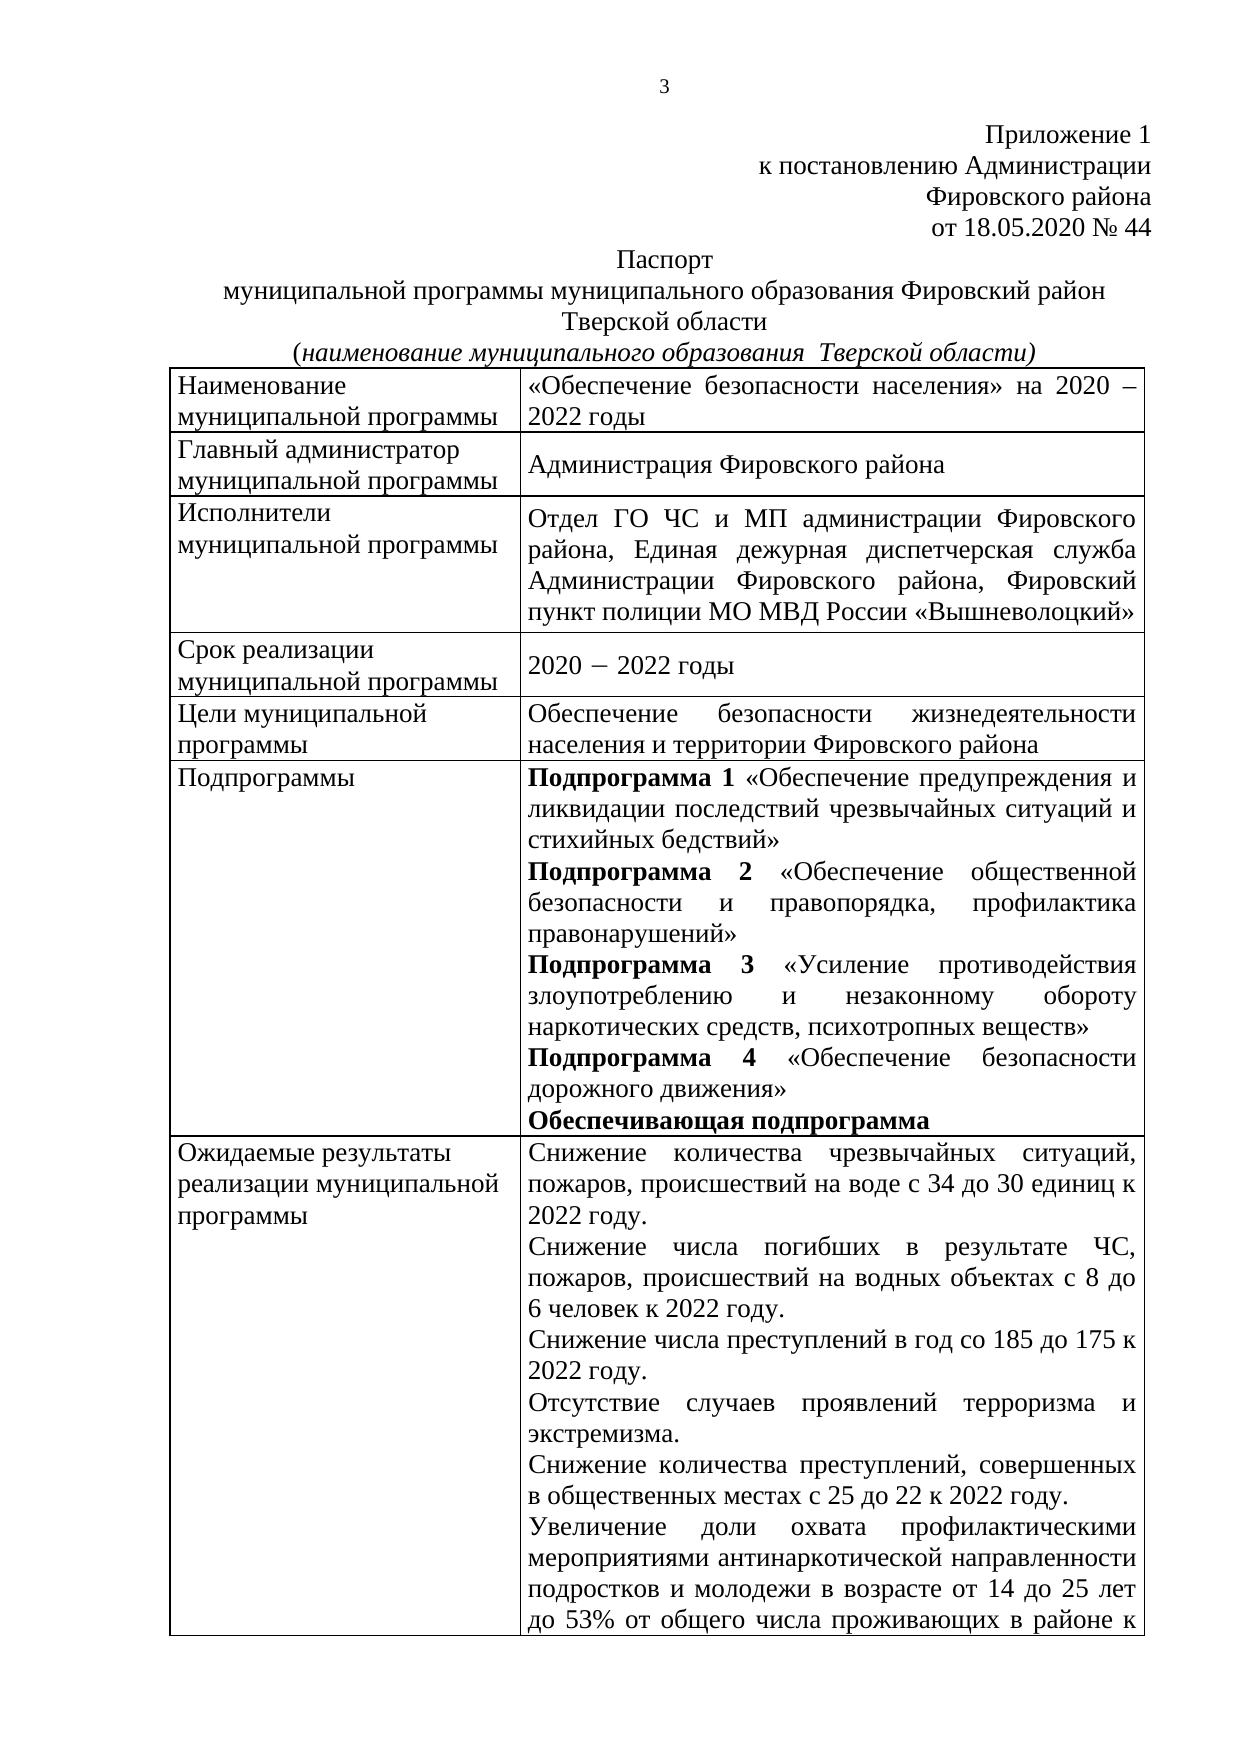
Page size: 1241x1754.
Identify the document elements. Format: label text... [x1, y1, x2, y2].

table_cell Отдел ГО ЧС и МП администрации Фировского района, Единая дежурная диспетчерская служба Администрации Фировского района, Фировский пункт полиции МО МВД России «Вышневолоцкий» [521, 497, 1144, 632]
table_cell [171, 1137, 520, 1635]
text к постановлению Администрации [177, 149, 1152, 180]
table_cell 2020 2022 годы [521, 633, 1144, 696]
table_cell Цели муниципальной программы [171, 697, 520, 759]
table_cell Администрация Фировского района [521, 433, 1144, 495]
table_header «Обеспечение безопасности населения» на 2020 – 2022 годы [521, 369, 1144, 431]
table_cell Главный администратор муниципальной программы [171, 433, 520, 495]
table_cell Исполнители муниципальной программы [171, 497, 520, 632]
text (наименование муниципального образования Тверской области) [177, 336, 1152, 367]
table_cell Подпрограммы [171, 761, 520, 1135]
table_cell Срок реализации муниципальной программы [171, 633, 520, 696]
text от 18.05.2020 № 44 [177, 212, 1152, 243]
table_header Наименование муниципальной программы [171, 369, 520, 431]
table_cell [521, 1137, 1144, 1635]
text Фировского района [177, 180, 1152, 212]
text муниципальной программы муниципального образования Фировский район Тверской области [177, 274, 1152, 336]
table_cell Подпрограмма 1 «Обеспечение предупреждения и ликвидации последствий чрезвычайных ситуаций и стихийных бедствий» Подпрограмма 2 «Обеспечение общественной безопасности и правопорядка, профилактика правонарушений» Подпрограмма 3 «Усиление противодействия злоупотреблению и незаконному обороту наркотических средств, психотропных веществ» Подпрограмма 4 «Обеспечение безопасности дорожного движения» Обеспечивающая подпрограмма [521, 761, 1144, 1135]
text Паспорт [177, 243, 1152, 274]
table_cell Обеспечение безопасности жизнедеятельности населения и территории Фировского района [521, 697, 1144, 759]
text Приложение 1 [177, 118, 1152, 149]
